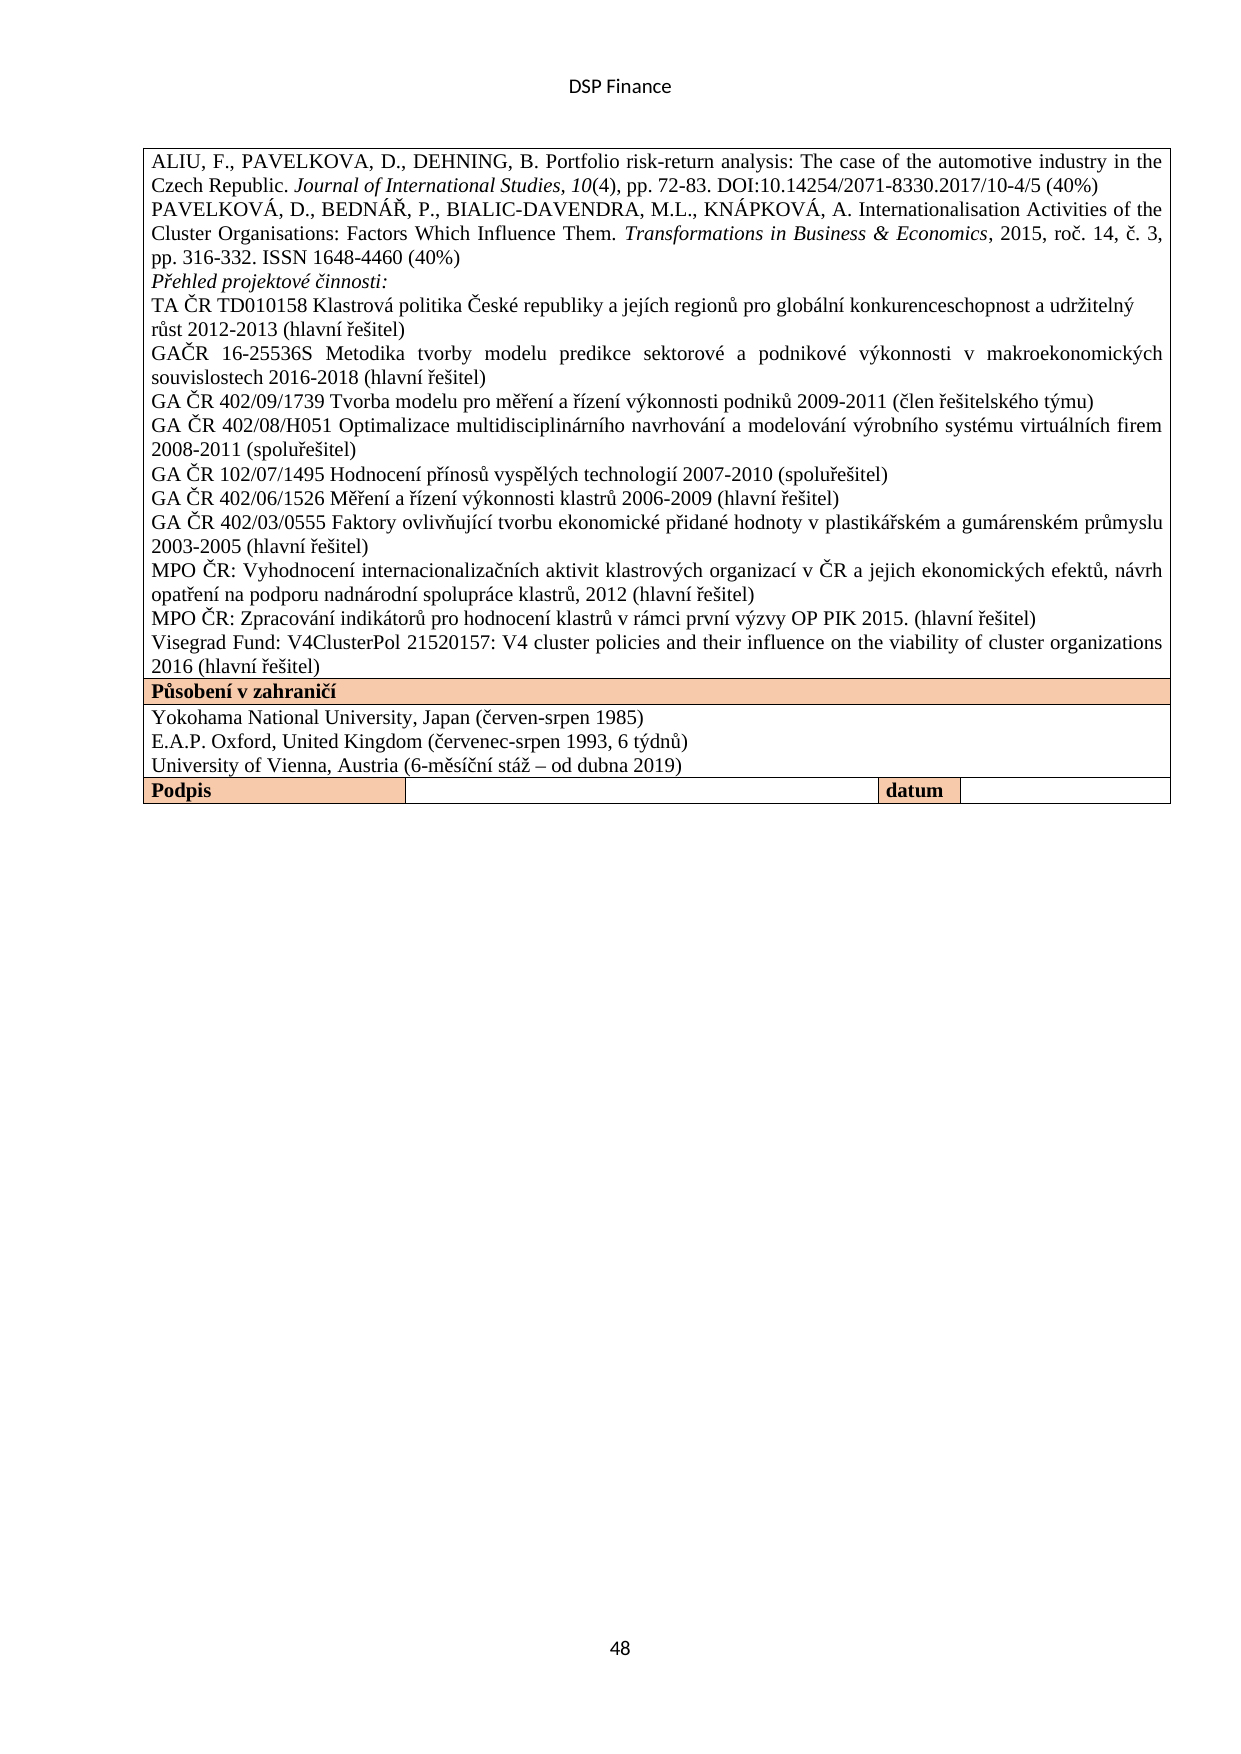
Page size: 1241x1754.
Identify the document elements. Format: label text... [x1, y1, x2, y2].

table_cell Yokohama National University, Japan (červen-srpen 1985) E.A.P. Oxford, United Kingdom (červenec-srpen 1993, 6 týdnů) University of Vienna, Austria (6-měsíční stáž – od dubna 2019) [144, 705, 1170, 777]
table_cell [961, 778, 1170, 803]
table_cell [144, 149, 1170, 678]
table_cell datum [879, 778, 960, 803]
table_cell Působení v zahraničí [144, 679, 1170, 704]
table_cell [406, 778, 878, 803]
table_cell Podpis [144, 778, 405, 803]
